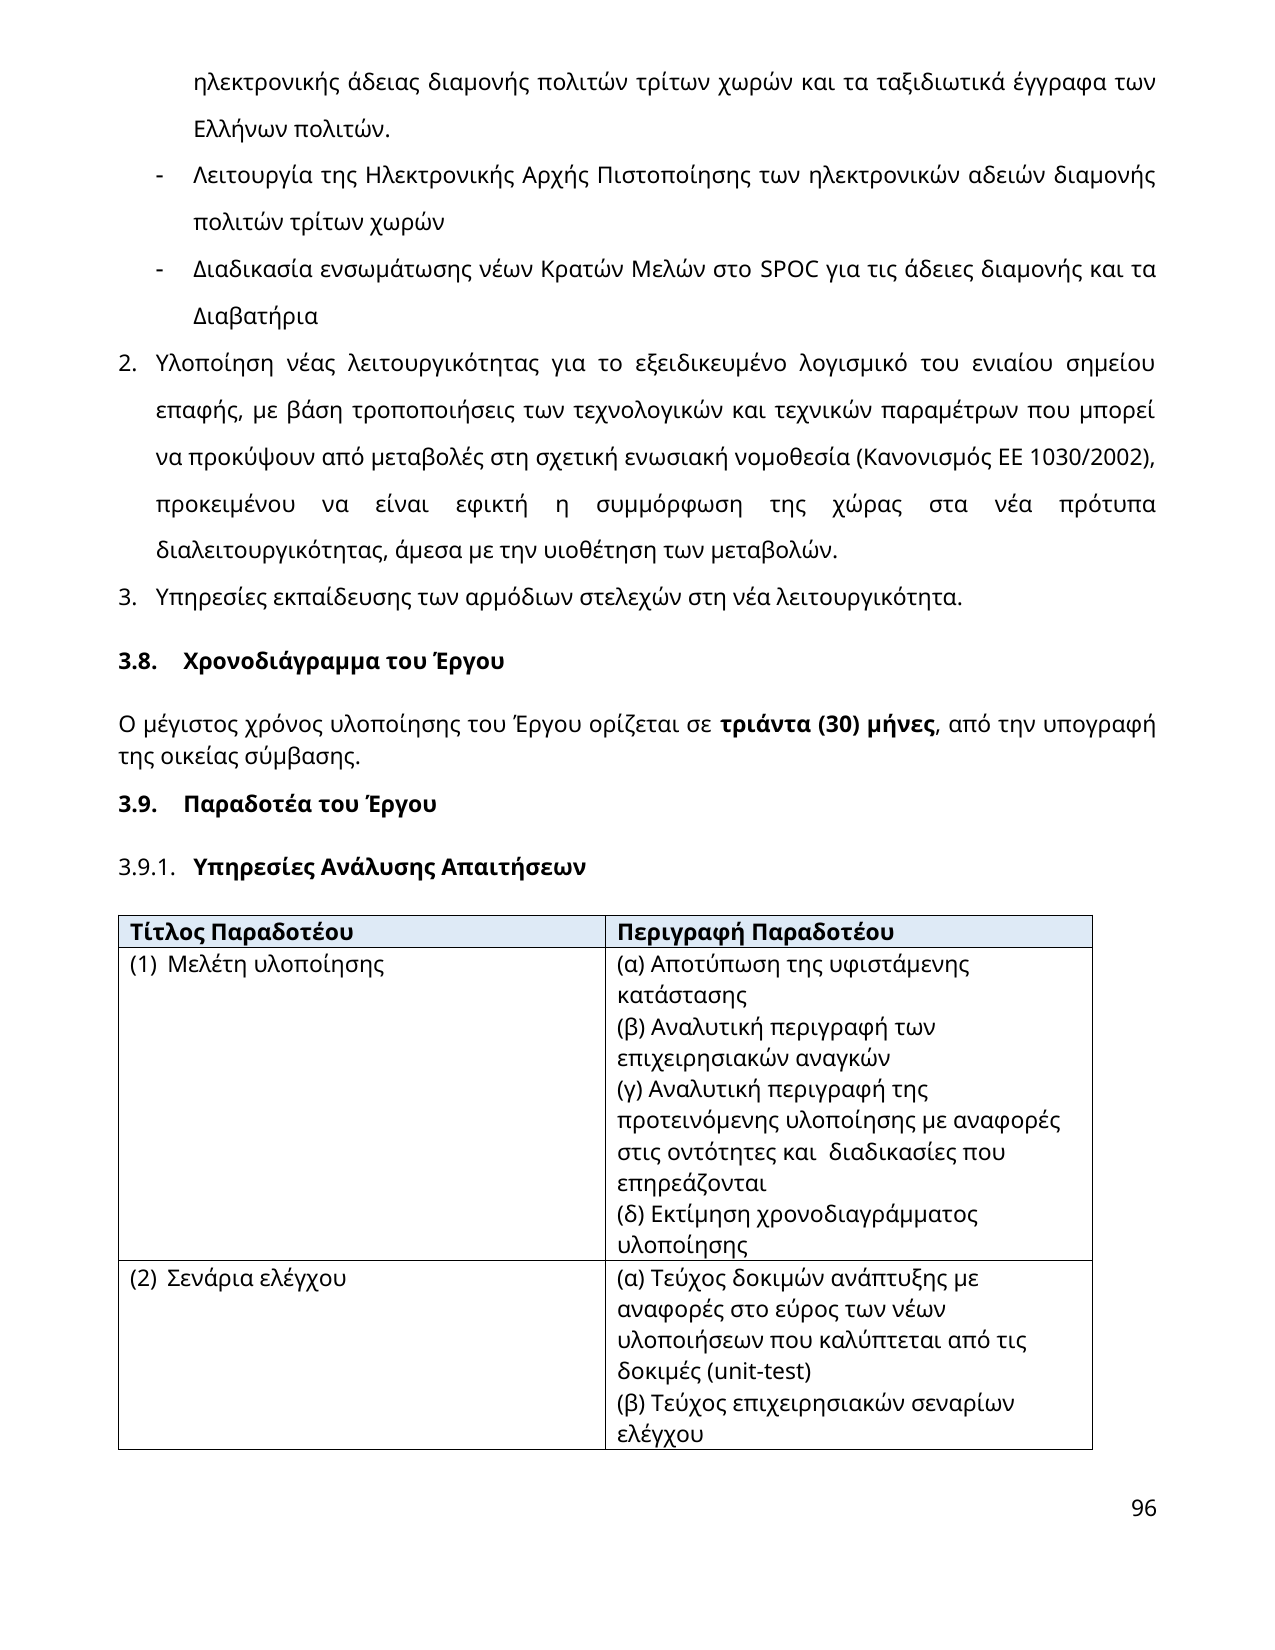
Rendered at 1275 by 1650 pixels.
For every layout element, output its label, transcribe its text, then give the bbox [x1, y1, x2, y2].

subtitle Χρονοδιάγραμμα του Έργου [118, 645, 1157, 676]
list Υλοποίηση νέας λειτουργικότητας για το εξειδικευμένο λογισμικό του ενιαίου σημείου επαφής, με βάση τροποποιήσεις των τεχνολογικών και τεχνικών παραμέτρων που μπορεί να προκύψουν από μεταβολές στη σχετική ενωσιακή νομοθεσία (Κανονισμός ΕΕ 1030/2002), προκειμένου να είναι εφικτή η συμμόρφωση της χώρας στα νέα πρότυπα διαλειτουργικότητας, άμεσα με την υιοθέτηση των μεταβολών. [118, 347, 1157, 566]
list Διαδικασία ενσωμάτωσης νέων Κρατών Μελών στο SPOC για τις άδειες διαμονής και τα Διαβατήρια [156, 253, 1157, 331]
text Ο μέγιστος χρόνος υλοποίησης του Έργου ορίζεται σε τριάντα (30) μήνες, από την υπογραφή της οικείας σύμβασης. [118, 708, 1157, 771]
list Λειτουργία της Ηλεκτρονικής Αρχής Πιστοποίησης των ηλεκτρονικών αδειών διαμονής πολιτών τρίτων χωρών [156, 159, 1157, 237]
list Υπηρεσίες εκπαίδευσης των αρμόδιων στελεχών στη νέα λειτουργικότητα. [118, 581, 1157, 612]
subtitle Υπηρεσίες Ανάλυσης Απαιτήσεων [118, 851, 1157, 882]
subtitle Παραδοτέα του Έργου [118, 787, 1157, 819]
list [156, 66, 1157, 144]
table_cell (α) Αποτύπωση της υφιστάμενης κατάστασης (β) Αναλυτική περιγραφή των επιχειρησιακών αναγκών (γ) Αναλυτική περιγραφή της προτεινόμενης υλοποίησης με αναφορές στις οντότητες και διαδικασίες που επηρεάζονται (δ) Εκτίμηση χρονοδιαγράμματος υλοποίησης [606, 948, 1092, 1260]
table_header Περιγραφή Παραδοτέου [606, 916, 1092, 947]
table_cell (α) Τεύχος δοκιμών ανάπτυξης με αναφορές στο εύρος των νέων υλοποιήσεων που καλύπτεται από τις δοκιμές (unit-test) (β) Τεύχος επιχειρησιακών σεναρίων ελέγχου [606, 1261, 1092, 1449]
table_header Τίτλος Παραδοτέου [119, 916, 605, 947]
table_cell Σενάρια ελέγχου [119, 1261, 605, 1449]
table_cell Μελέτη υλοποίησης [119, 948, 605, 1260]
